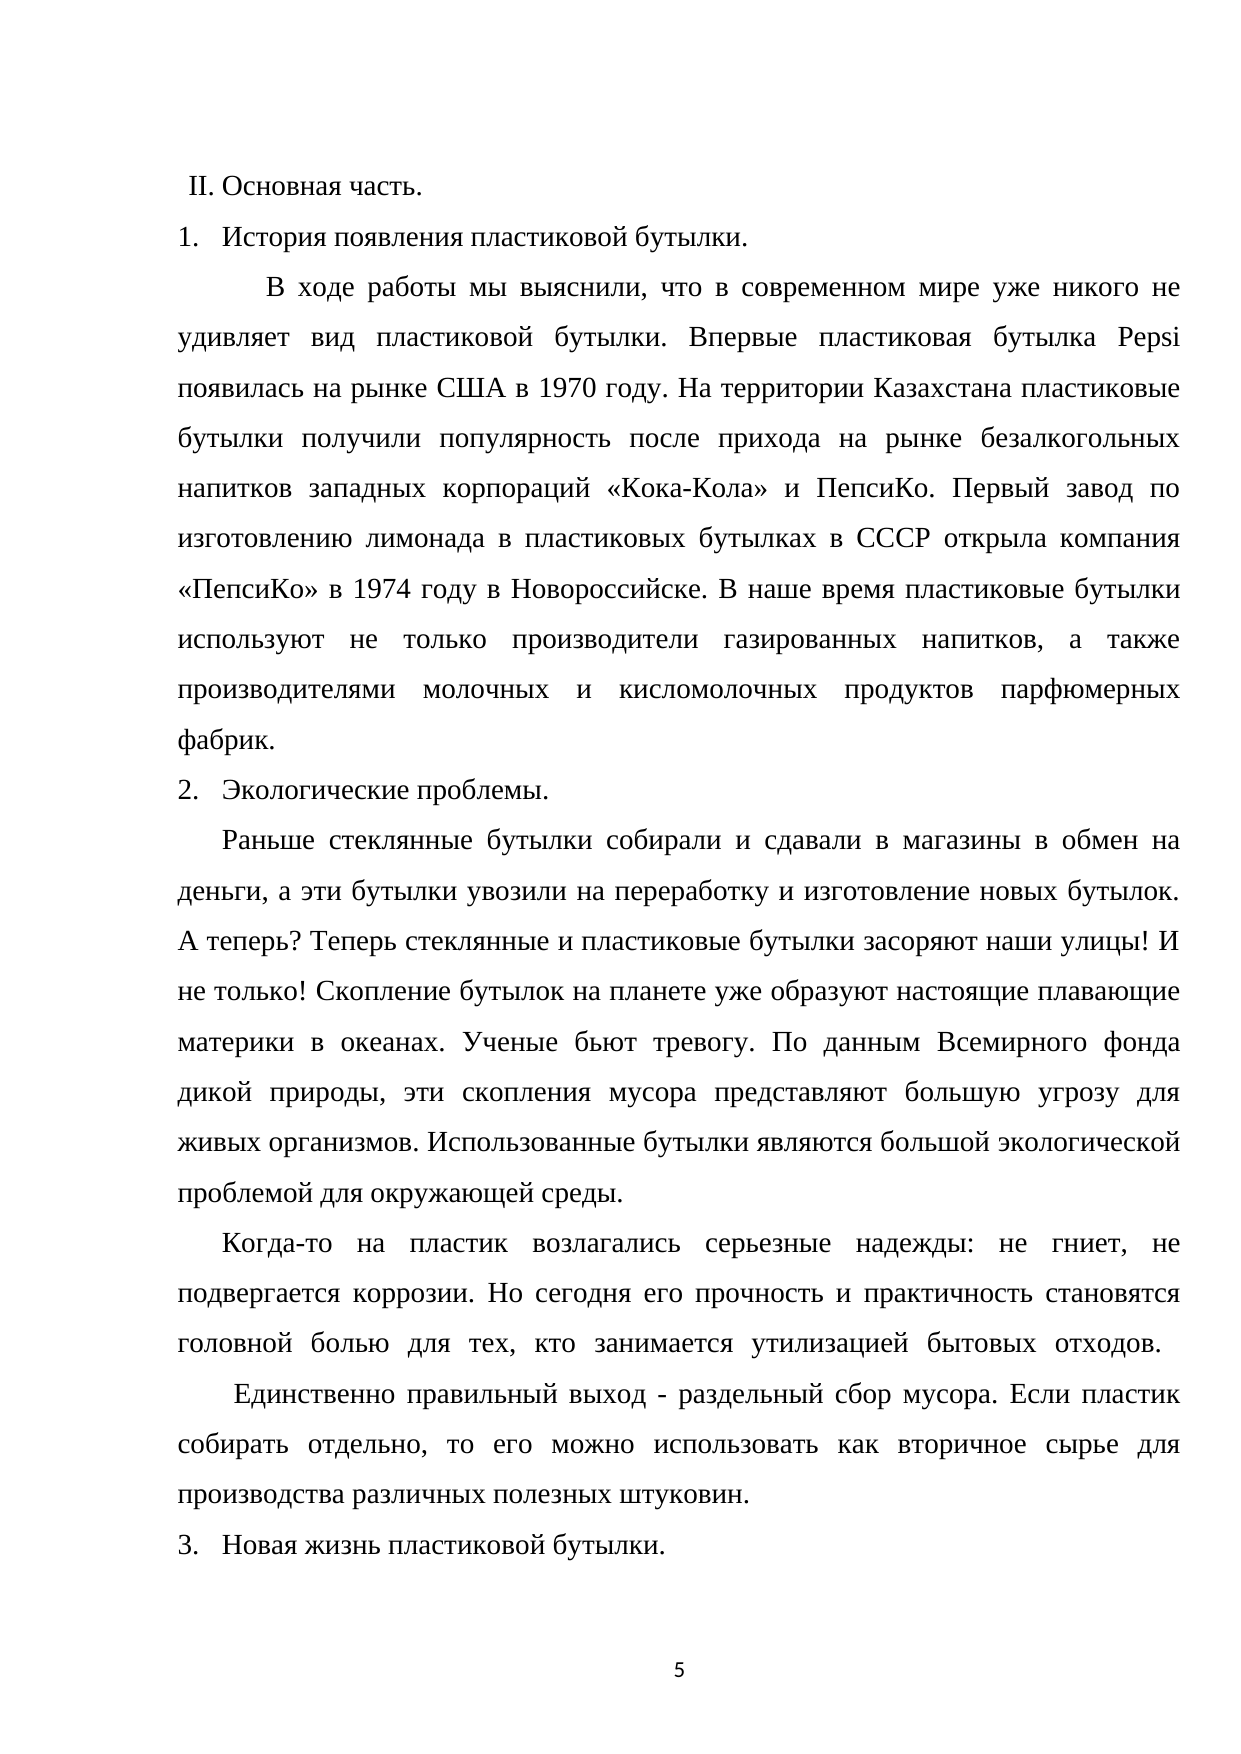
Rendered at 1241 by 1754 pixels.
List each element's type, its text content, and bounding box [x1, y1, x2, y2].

text Раньше стеклянные бутылки собирали и сдавали в магазины в обмен на деньги, а эти бутылки увозили на переработку и изготовление новых бутылок. А теперь? Теперь стеклянные и пластиковые бутылки засоряют наши улицы! И не только! Скопление бутылок на планете уже образуют настоящие плавающие материки в океанах. Ученые бьют тревогу. По данным Всемирного фонда дикой природы, эти скопления мусора представляют большую угрозу для живых организмов. Использованные бутылки являются большой экологической проблемой для окружающей среды. [177, 822, 1181, 1208]
text Когда-то на пластик возлагались серьезные надежды: не гниет, не подвергается коррозии. Но сегодня его прочность и практичность становятся головной болью для тех, кто занимается утилизацией бытовых отходов. Единственно правильный выход - раздельный сбор мусора. Если пластик собирать отдельно, то его можно использовать как вторичное сырье для производства различных полезных штуковин. [177, 1225, 1181, 1510]
text В ходе работы мы выяснили, что в современном мире уже никого не удивляет вид пластиковой бутылки. Впервые пластиковая бутылка Pepsi появилась на рынке США в 1970 году. На территории Казахстана пластиковые бутылки получили популярность после прихода на рынке безалкогольных напитков западных корпораций «Кока-Кола» и ПепсиКо. Первый завод по изготовлению лимонада в пластиковых бутылках в СССР открыла компания «ПепсиКо» в 1974 году в Новороссийске. В наше время пластиковые бутылки используют не только производители газированных напитков, а также производителями молочных и кисломолочных продуктов парфюмерных фабрик. 2. Экологические проблемы. [177, 269, 1181, 806]
list История появления пластиковой бутылки. [177, 219, 1181, 252]
list Основная часть. [215, 168, 1181, 202]
text 3. Новая жизнь пластиковой бутылки. [177, 1527, 1181, 1560]
